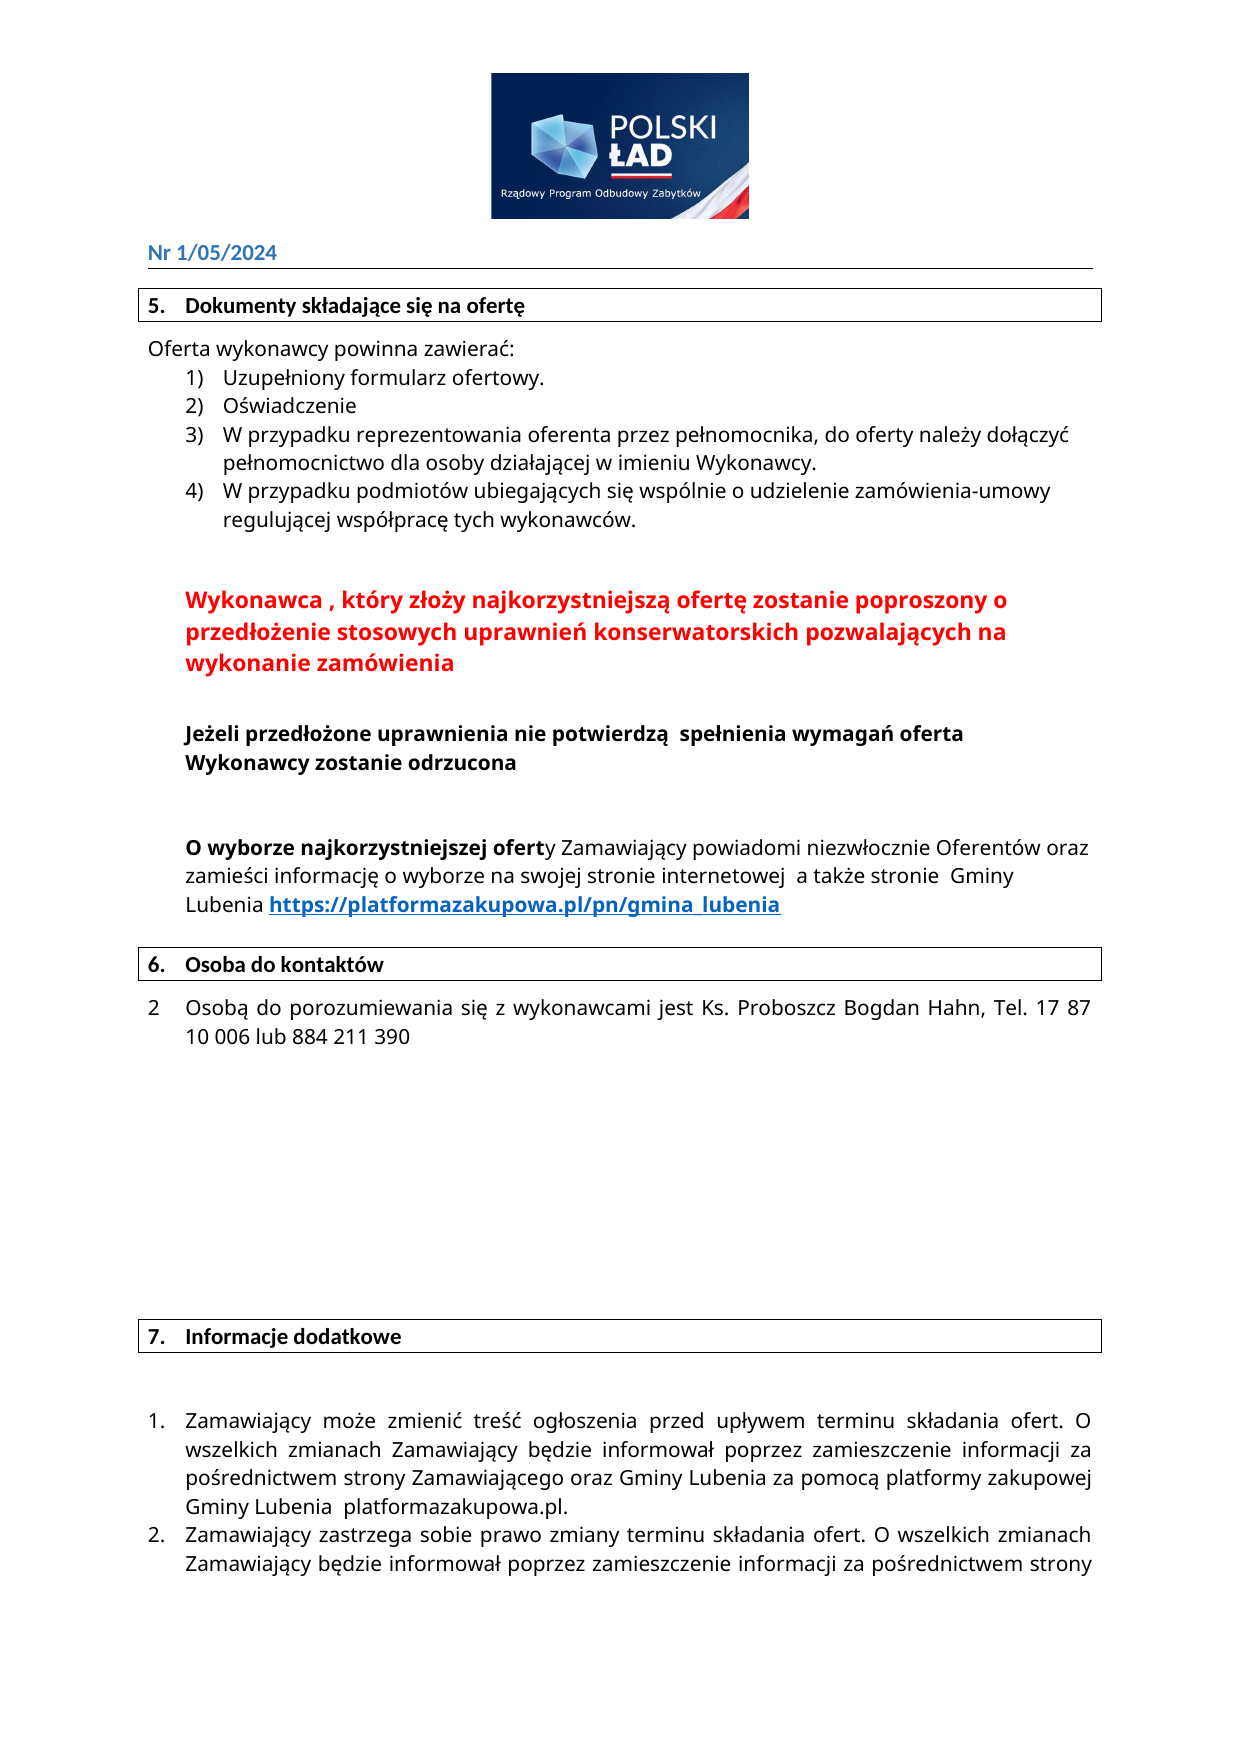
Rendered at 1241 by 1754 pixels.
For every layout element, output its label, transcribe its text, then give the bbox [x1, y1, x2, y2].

list W przypadku reprezentowania oferenta przez pełnomocnika, do oferty należy dołączyć pełnomocnictwo dla osoby działającej w imieniu Wykonawcy. [185, 420, 1093, 477]
list Wykonawca , który złoży najkorzystniejszą ofertę zostanie poproszony o przedłożenie stosowych uprawnień konserwatorskich pozwalających na wykonanie zamówienia [185, 584, 1093, 678]
list Zamawiający może zmienić treść ogłoszenia przed upływem terminu składania ofert. O wszelkich zmianach Zamawiający będzie informował poprzez zamieszczenie informacji za pośrednictwem strony Zamawiającego oraz Gminy Lubenia za pomocą platformy zakupowej Gminy Lubenia platformazakupowa.pl. [148, 1406, 1093, 1520]
list Informacje dodatkowe [139, 1320, 1101, 1352]
list Oświadczenie [185, 391, 1093, 420]
list Dokumenty składające się na ofertę [139, 289, 1101, 321]
list W przypadku podmiotów ubiegających się wspólnie o udzielenie zamówienia-umowy regulującej współpracę tych wykonawców. [185, 477, 1093, 533]
list Osobą do porozumiewania się z wykonawcami jest Ks. Proboszcz Bogdan Hahn, Tel. 17 87 10 006 lub 884 211 390 [148, 993, 1093, 1050]
list Jeżeli przedłożone uprawnienia nie potwierdzą spełnienia wymagań oferta Wykonawcy zostanie odrzucona [185, 719, 1093, 776]
list Uzupełniony formularz ofertowy. [185, 363, 1093, 391]
list O wyborze najkorzystniejszej oferty Zamawiający powiadomi niezwłocznie Oferentów oraz zamieści informację o wyborze na swojej stronie internetowej a także stronie Gminy Lubenia https://platformazakupowa.pl/pn/gmina_lubenia [185, 833, 1093, 918]
picture [491, 73, 749, 219]
list Osoba do kontaktów [139, 948, 1101, 980]
list Oferta wykonawcy powinna zawierać: [148, 334, 1093, 363]
